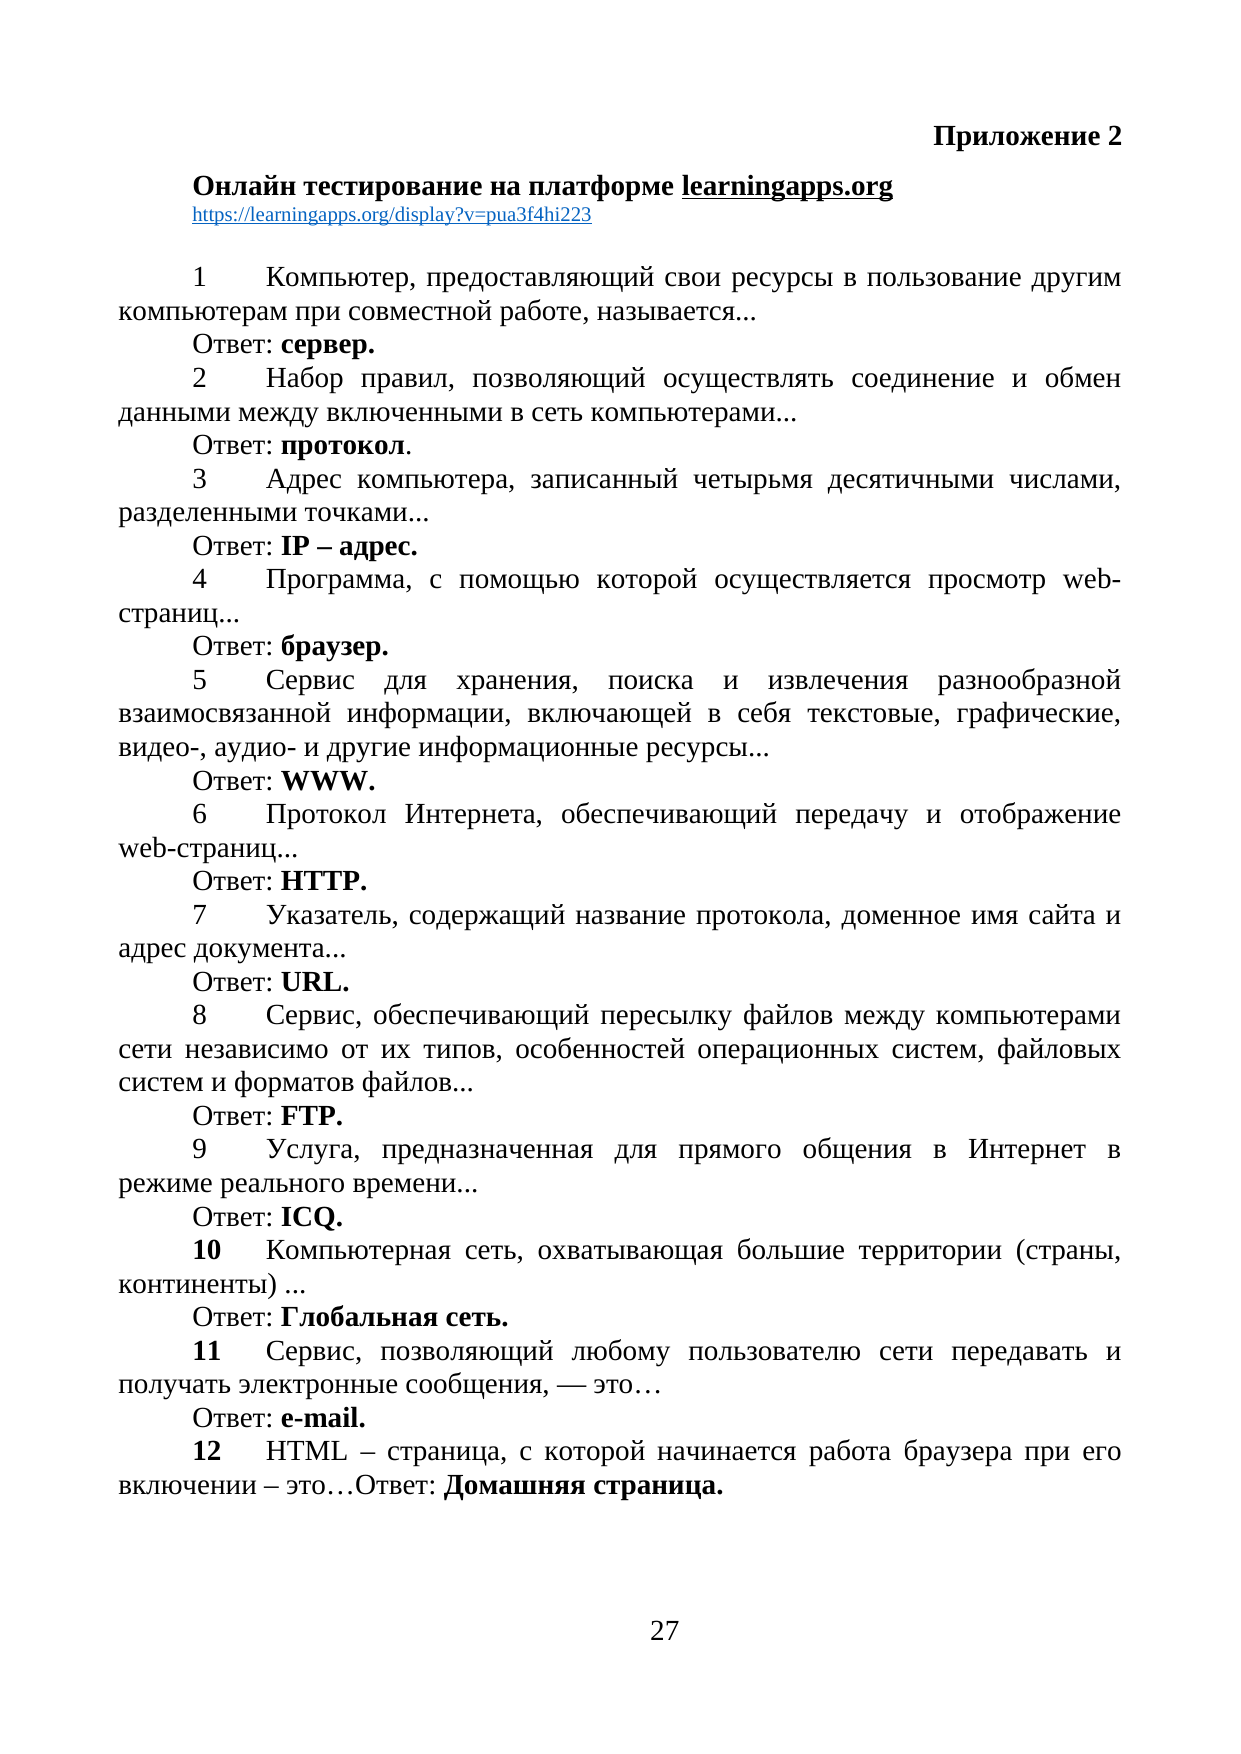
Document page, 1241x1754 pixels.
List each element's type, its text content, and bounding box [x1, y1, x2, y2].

text Ответ: Глобальная сеть. [118, 1299, 1122, 1333]
text https://learningapps.org/display?v=pua3f4hi223 [118, 202, 1122, 226]
subtitle Приложение 2 [118, 118, 1122, 152]
text Ответ: протокол. [118, 427, 1122, 461]
text Ответ: ICQ. [118, 1199, 1122, 1232]
text Ответ: WWW. [118, 763, 1122, 796]
text Ответ: браузер. [118, 628, 1122, 662]
list Программа, с помощью которой осуществляется просмотр web-страниц... [118, 561, 1122, 628]
text Ответ: HTTP. [118, 863, 1122, 897]
list Компьютерная сеть, охватывающая большие территории (страны, континенты) ... [118, 1232, 1122, 1299]
text Ответ: сервер. [118, 327, 1122, 360]
list Сервис для хранения, поиска и извлечения разнообразной взаимосвязанной информации, включающей в себя текстовые, графические, видео-, аудио- и другие информационные ресурсы... [118, 662, 1122, 763]
list Услуга, предназначенная для прямого общения в Интернет в режиме реального времени... [118, 1132, 1122, 1199]
list Сервис, позволяющий любому пользователю сети передавать и получать электронные сообщения, — это… [118, 1333, 1122, 1400]
list Компьютер, предоставляющий свои ресурсы в пользование другим компьютерам при совместной работе, называется... [118, 259, 1122, 327]
list Указатель, содержащий название протокола, доменное имя сайта и адрес документа... [118, 897, 1122, 964]
text Ответ: e-mail. [118, 1400, 1122, 1433]
text Ответ: FTP. [118, 1098, 1122, 1132]
list НТМL – страница, с которой начинается работа браузера при его включении – это…Ответ: Домашняя страница. [118, 1433, 1122, 1501]
list Набор правил, позволяющий осуществлять соединение и обмен данными между включенными в сеть компьютерами... [118, 360, 1122, 427]
list Адрес компьютера, записанный четырьмя десятичными числами, разделенными точками... [118, 461, 1122, 528]
text Онлайн тестирование на платформе learningapps.org [118, 168, 1122, 202]
text Ответ: URL. [118, 964, 1122, 997]
text Ответ: IP – адрес. [118, 528, 1122, 561]
list Сервис, обеспечивающий пересылку файлов между компьютерами сети независимо от их типов, особенностей операционных систем, файловых систем и форматов файлов... [118, 997, 1122, 1098]
list Протокол Интернета, обеспечивающий передачу и отображение web-страниц... [118, 796, 1122, 863]
